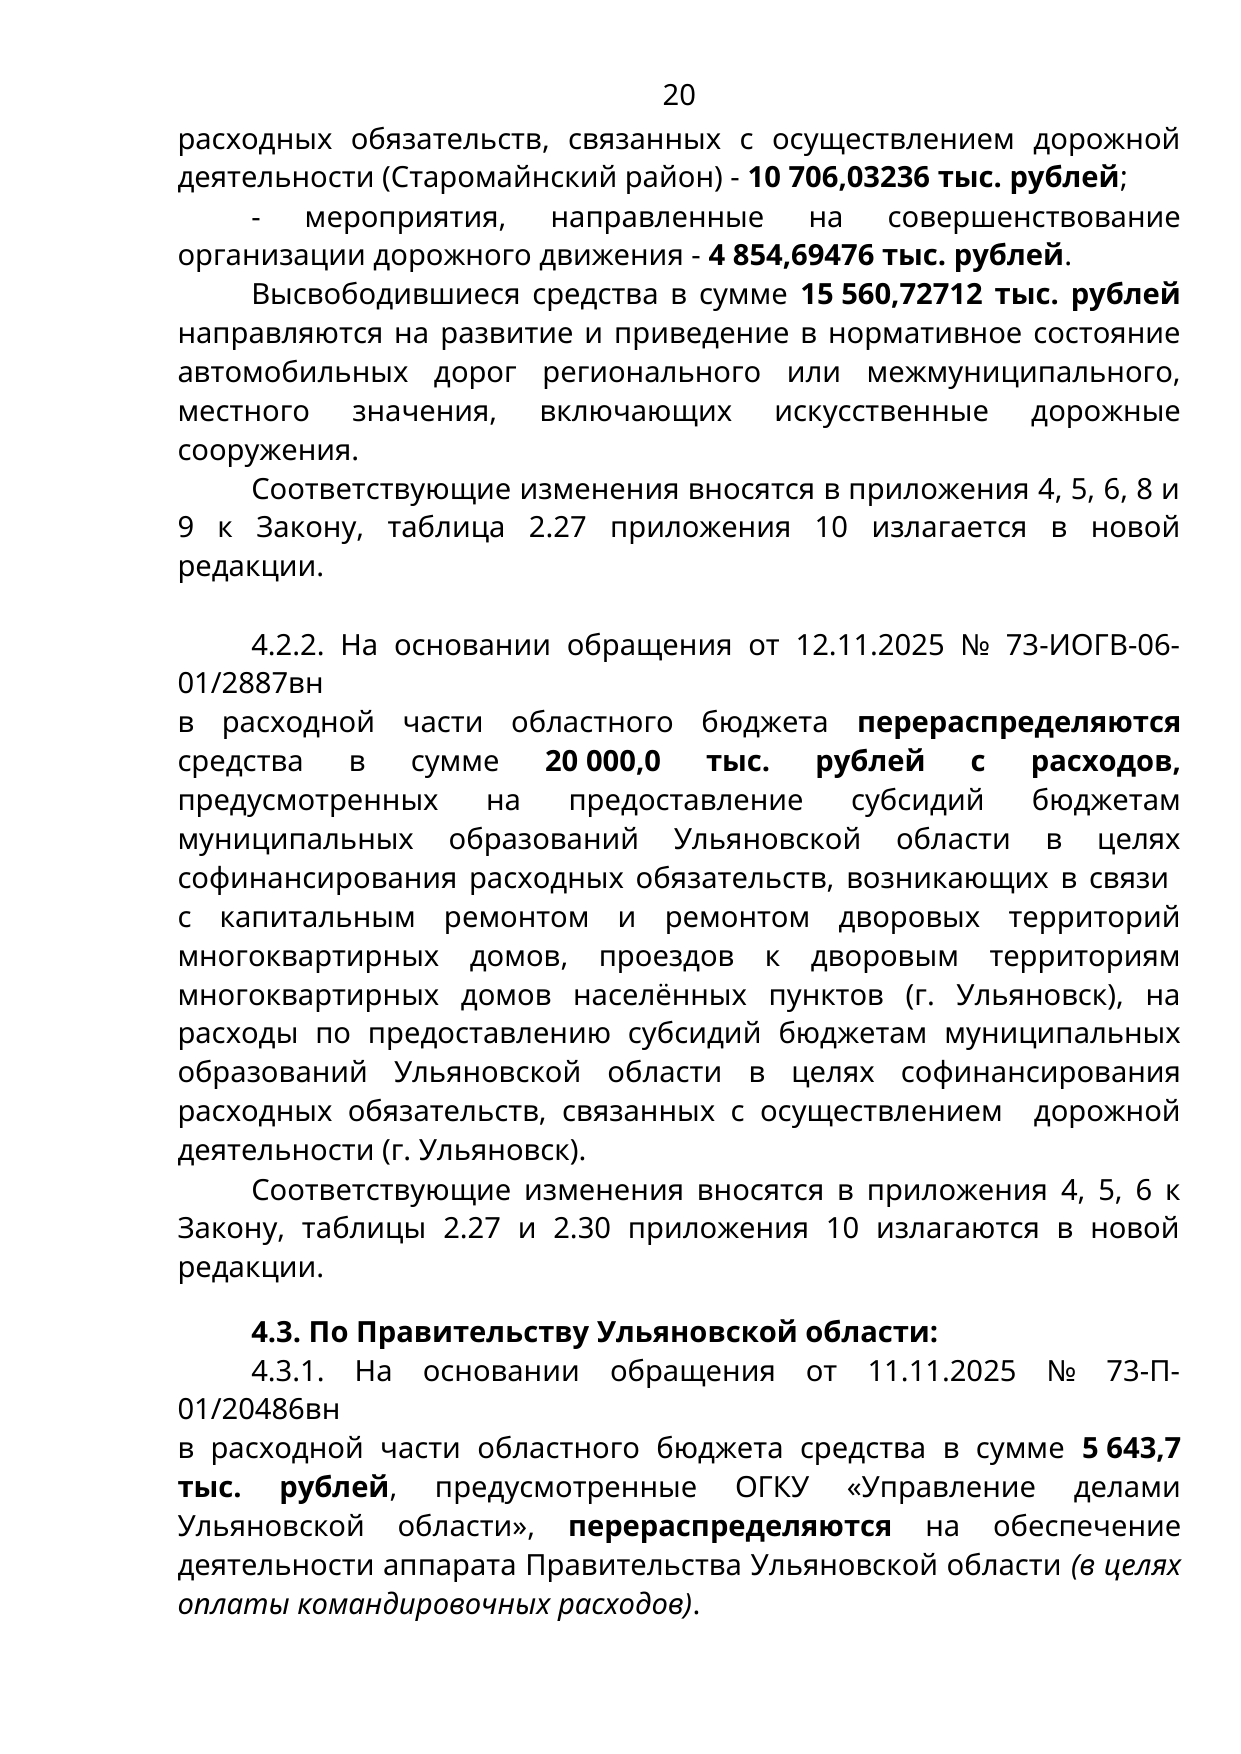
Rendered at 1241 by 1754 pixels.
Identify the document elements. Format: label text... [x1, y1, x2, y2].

text Соответствующие изменения вносятся в приложения 4, 5, 6 к Закону, таблицы 2.27 и 2.30 приложения 10 излагаются в новой редакции. [177, 1169, 1181, 1286]
text 4.2.2. На основании обращения от 12.11.2025 № 73-ИОГВ-06-01/2887вн в расходной части областного бюджета перераспределяются средства в сумме 20 000,0 тыс. рублей с расходов, предусмотренных на предоставление субсидий бюджетам муниципальных образований Ульяновской области в целях софинансирования расходных обязательств, возникающих в связи с капитальным ремонтом и ремонтом дворовых территорий многоквартирных домов, проездов к дворовым территориям многоквартирных домов населённых пунктов (г. Ульяновск), на расходы по предоставлению субсидий бюджетам муниципальных образований Ульяновской области в целях софинансирования расходных обязательств, связанных с осуществлением дорожной деятельности (г. Ульяновск). [177, 624, 1181, 1169]
text Соответствующие изменения вносятся в приложения 4, 5, 6, 8 и 9 к Закону, таблица 2.27 приложения 10 излагается в новой редакции. [177, 468, 1181, 585]
text 4.3.1. На основании обращения от 11.11.2025 № 73-П-01/20486вн в расходной части областного бюджета средства в сумме 5 643,7 тыс. рублей, предусмотренные ОГКУ «Управление делами Ульяновской области», перераспределяются на обеспечение деятельности аппарата Правительства Ульяновской области (в целях оплаты командировочных расходов). [177, 1350, 1181, 1623]
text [177, 118, 1181, 196]
text Высвободившиеся средства в сумме 15 560,72712 тыс. рублей направляются на развитие и приведение в нормативное состояние автомобильных дорог регионального или межмуниципального, местного значения, включающих искусственные дорожные сооружения. [177, 274, 1181, 468]
text - мероприятия, направленные на совершенствование организации дорожного движения - 4 854,69476 тыс. рублей. [177, 196, 1181, 274]
text 4.3. По Правительству Ульяновской области: [177, 1311, 1181, 1350]
